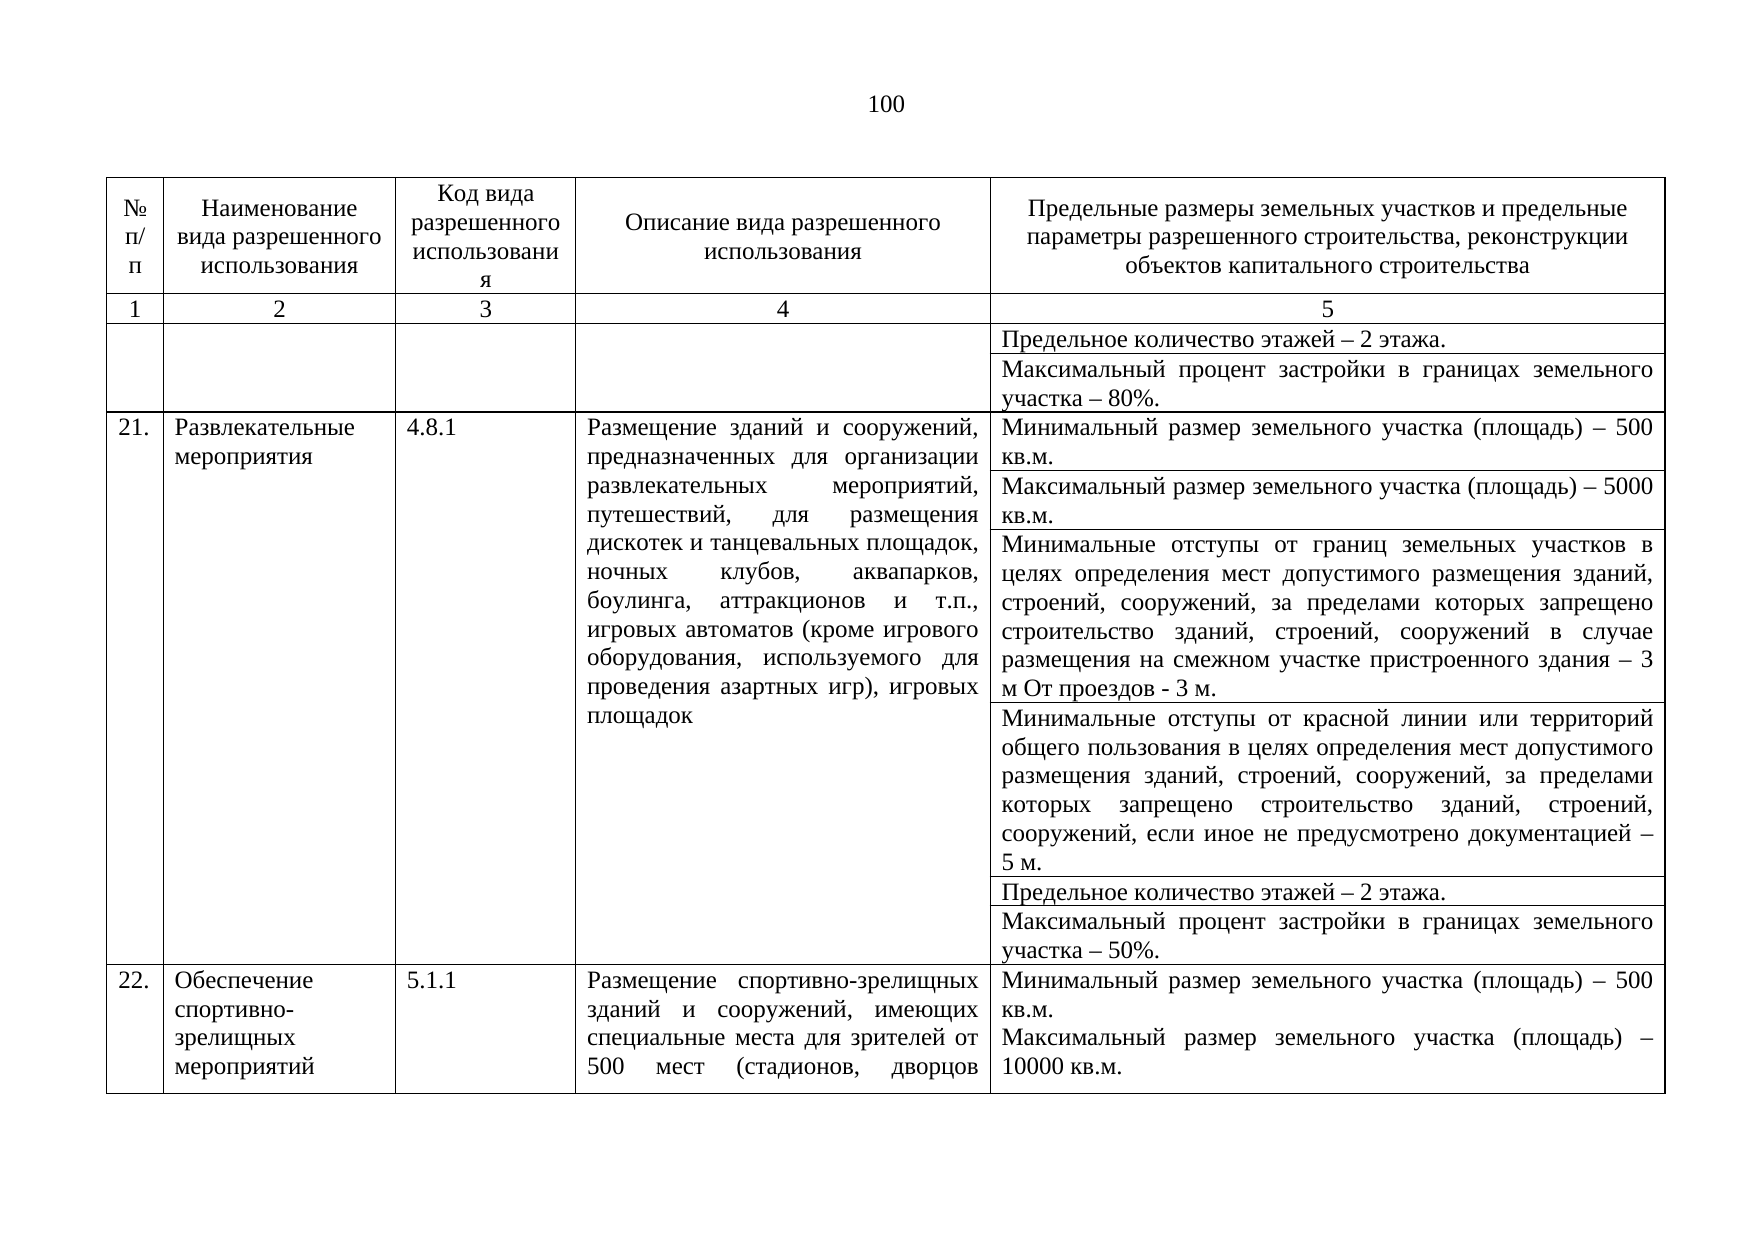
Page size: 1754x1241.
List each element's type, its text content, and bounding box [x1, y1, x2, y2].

table_cell Максимальный процент застройки в границах земельного участка – 50%. [991, 906, 1664, 964]
table_cell 3 [396, 294, 575, 323]
table_header № п/п [107, 178, 163, 293]
table_cell Максимальный процент застройки в границах земельного участка – 80%. [991, 354, 1664, 411]
table_cell Размещение зданий и сооружений, предназначенных для организации развлекательных мероприятий, путешествий, для размещения дискотек и танцевальных площадок, ночных клубов, аквапарков, боулинга, аттракционов и т.п., игровых автоматов (кроме игрового оборудования, используемого для проведения азартных игр), игровых площадок [576, 413, 990, 964]
table_cell Минимальные отступы от красной линии или территорий общего пользования в целях определения мест допустимого размещения зданий, строений, сооружений, за пределами которых запрещено строительство зданий, строений, сооружений, если иное не предусмотрено документацией – 5 м. [991, 703, 1664, 876]
table_header Предельные размеры земельных участков и предельные параметры разрешенного строительства, реконструкции объектов капитального строительства [991, 178, 1664, 293]
table_header Код вида разрешенного использования [396, 178, 575, 293]
table_cell 5 [991, 294, 1664, 323]
table_cell 4 [576, 294, 990, 323]
table_cell 21. [107, 413, 163, 964]
table_cell Предельное количество этажей – 2 этажа. [991, 324, 1664, 353]
table_cell 4.8.1 [396, 413, 575, 964]
table_cell 2 [164, 294, 395, 323]
table_cell 22. [107, 965, 163, 1093]
table_cell 5.1.1 [396, 965, 575, 1093]
table_cell Минимальный размер земельного участка (площадь) – 500 кв.м. [991, 413, 1664, 470]
table_cell Предельное количество этажей – 2 этажа. [991, 877, 1664, 905]
table_header Описание вида разрешенного использования [576, 178, 990, 293]
table_cell Развлекательные мероприятия [164, 413, 395, 964]
table_cell Размещение спортивно-зрелищных зданий и сооружений, имеющих специальные места для зрителей от 500 мест (стадионов, дворцов спорта, ледовых дворцов, ипподромов) [576, 965, 990, 1093]
table_header Наименование вида разрешенного использования [164, 178, 395, 293]
table_cell Минимальные отступы от границ земельных участков в целях определения мест допустимого размещения зданий, строений, сооружений, за пределами которых запрещено строительство зданий, строений, сооружений в случае размещения на смежном участке пристроенного здания – 3 м От проездов - 3 м. [991, 530, 1664, 702]
table_cell 1 [107, 294, 163, 323]
table_cell Обеспечение спортивно-зрелищных мероприятий [164, 965, 395, 1093]
table_cell Минимальный размер земельного участка (площадь) – 500 кв.м. Максимальный размер земельного участка (площадь) – 10000 кв.м. Минимальные отступы от границ земельных участков в целях определения мест допустимого размещения зданий, строений, сооружений, за пределами которых запрещено строительство зданий, строений, сооружений в случае размещения на смежном участке пристроенного здания – 3 м От проездов - 3 м. Минимальные отступы от красной линии или территорий общего пользования в целях определения мест допустимого размещения зданий, строений, сооружений, за пределами которых запрещено строительство зданий, строений, сооружений, если иное не предусмотрено документацией – 5 м. Предельное количество этажей – 2 этажа. Максимальный процент застройки в границах земельного участка – 50%. [991, 965, 1664, 1093]
table_cell Максимальный размер земельного участка (площадь) – 5000 кв.м. [991, 471, 1664, 528]
